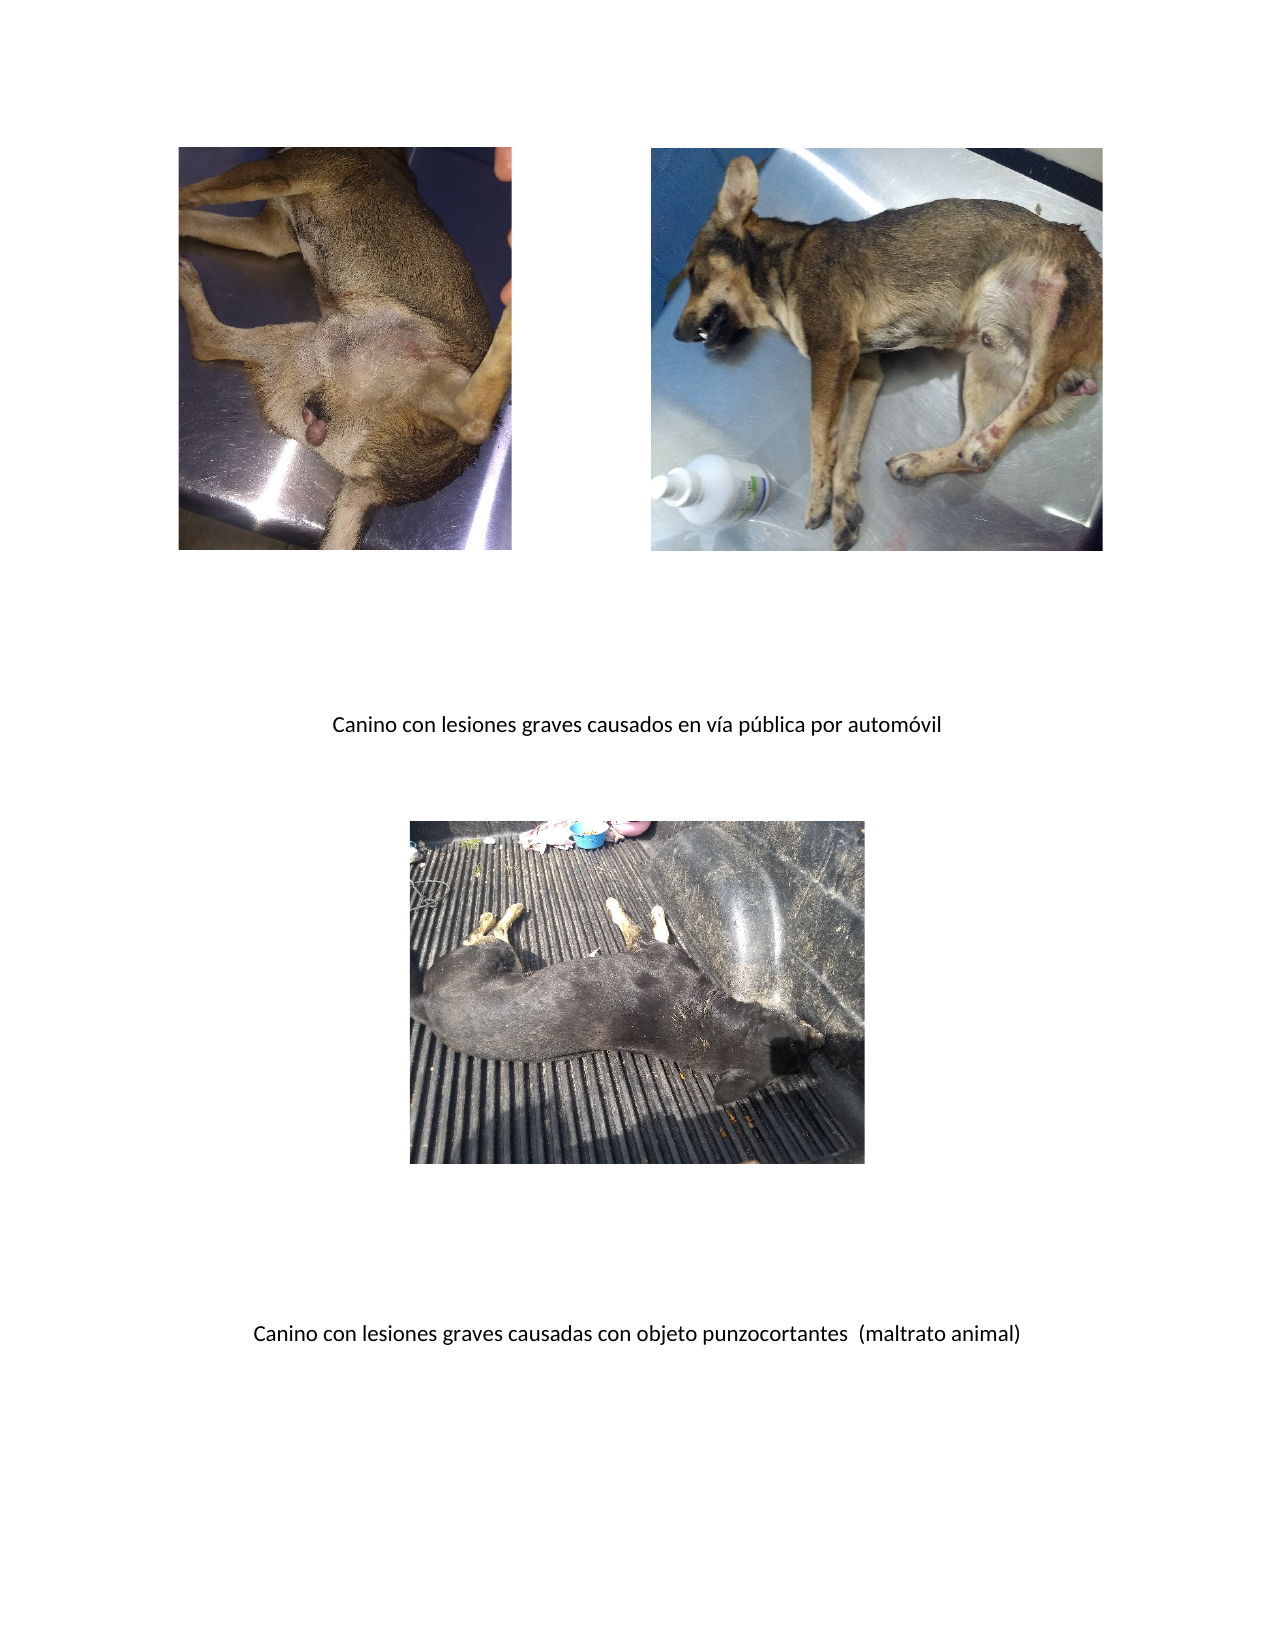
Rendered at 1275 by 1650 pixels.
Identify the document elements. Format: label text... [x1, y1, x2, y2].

picture [177, 147, 512, 548]
text Canino con lesiones graves causadas con objeto punzocortantes (maltrato animal) [177, 1319, 1098, 1347]
picture [408, 821, 864, 1162]
picture [649, 148, 1103, 548]
text Canino con lesiones graves causados en vía pública por automóvil [177, 710, 1098, 738]
